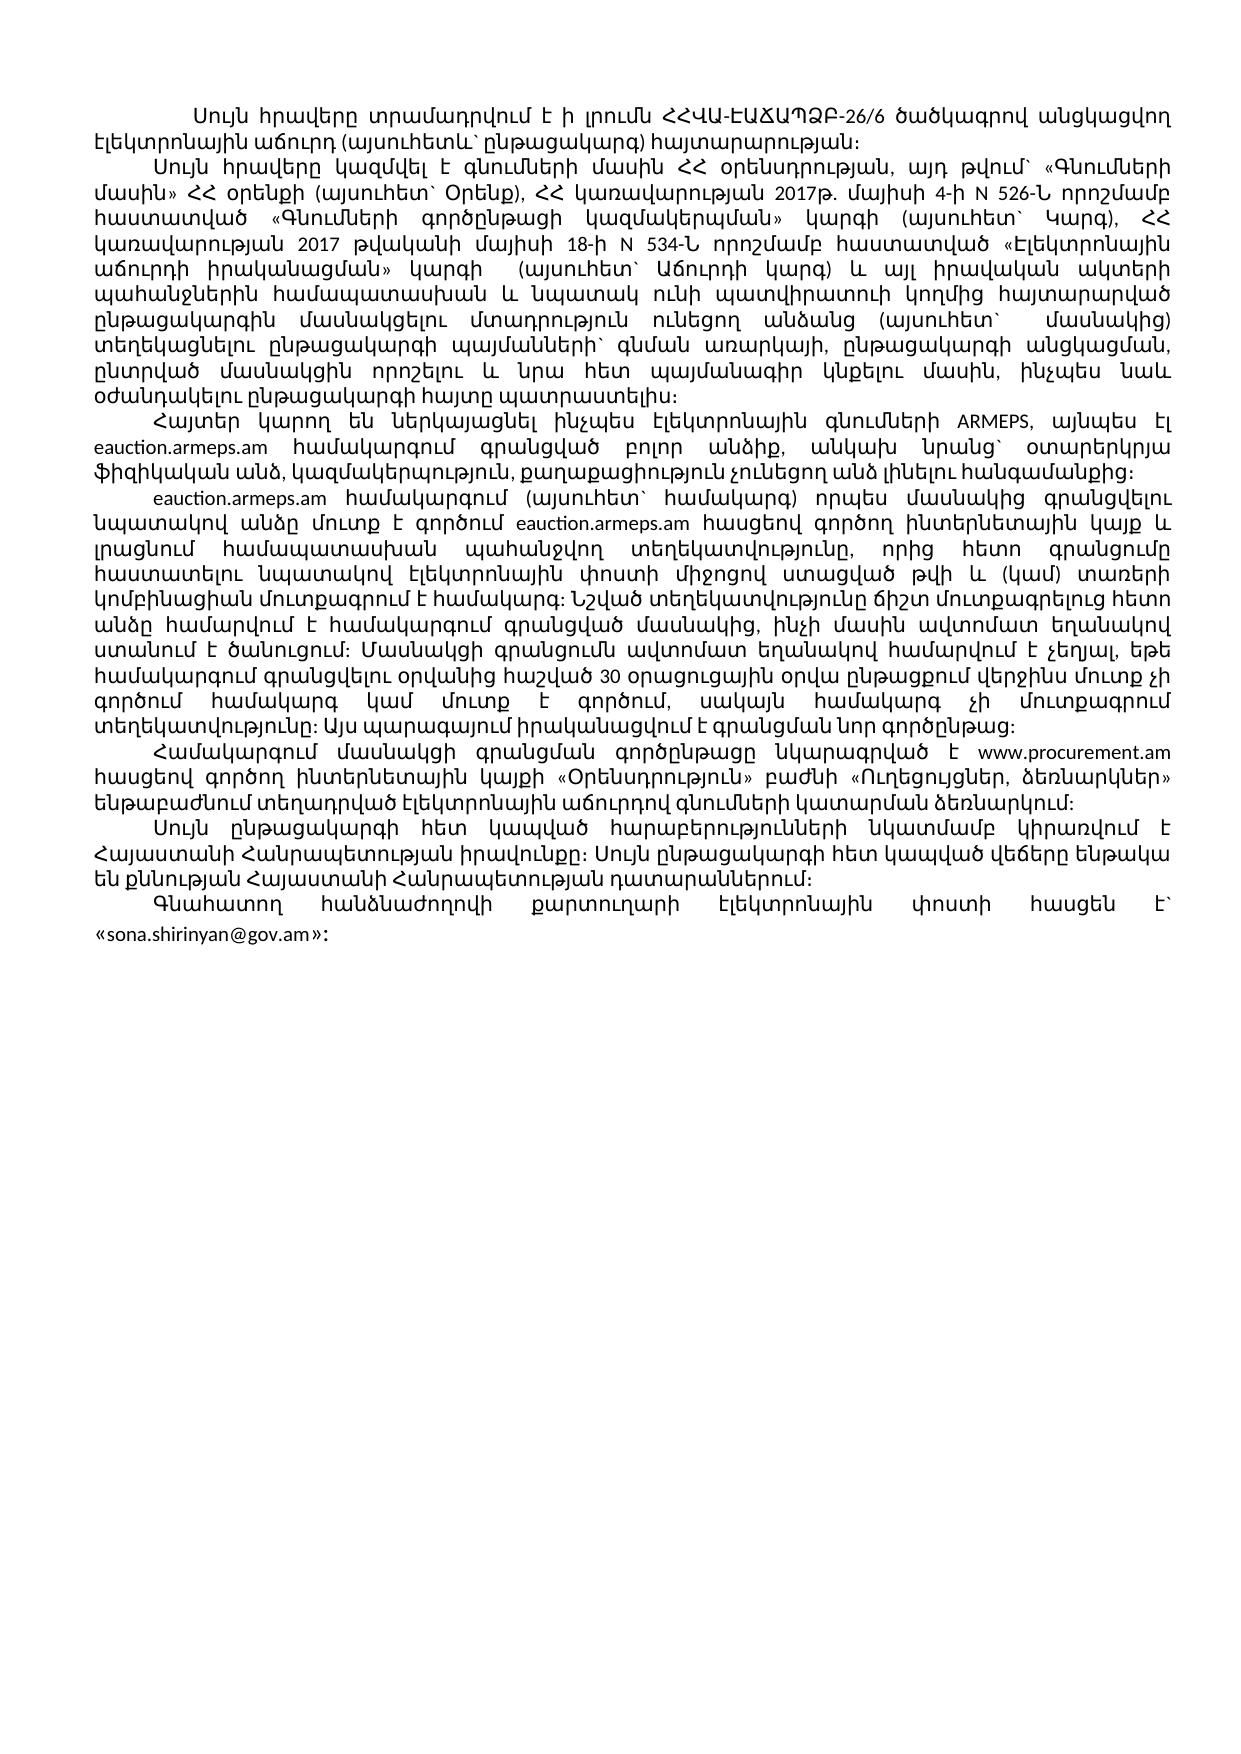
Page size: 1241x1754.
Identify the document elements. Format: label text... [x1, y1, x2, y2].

text Հայտեր կարող են ներկայացնել ինչպես էլեկտրոնային գնումների ARMEPS, այնպես էլ eauction.armeps.am համակարգում գրանցված բոլոր անձիք, անկախ նրանց` օտարերկրյա ֆիզիկական անձ, կազմակերպություն, քաղաքացիություն չունեցող անձ լինելու հանգամանքից։ [94, 409, 1171, 485]
text Համակարգում մասնակցի գրանցման գործընթացը նկարագրված է www.procurement.am հասցեով գործող ինտերնետային կայքի «Օրենսդրություն» բաժնի «Ուղեցույցներ, ձեռնարկներ» ենթաբաժնում տեղադրված էլեկտրոնային աճուրդով գնումների կատարման ձեռնարկում: [94, 739, 1171, 815]
text Սույն հրավերը տրամադրվում է ի լրումն ՀՀՎԱ-ԷԱՃԱՊՁԲ-26/6 ծածկագրով անցկացվող էլեկտրոնային աճուրդ (այսուհետև` ընթացակարգ) հայտարարության։ [94, 104, 1171, 154]
text eauction.armeps.am համակարգում (այսուհետ` համակարգ) որպես մասնակից գրանցվելու նպատակով անձը մուտք է գործում eauction.armeps.am հասցեով գործող ինտերնետային կայք և լրացնում համապատասխան պահանջվող տեղեկատվությունը, որից հետո գրանցումը հաստատելու նպատակով էլեկտրոնային փոստի միջոցով ստացված թվի և (կամ) տառերի կոմբինացիան մուտքագրում է համակարգ: Նշված տեղեկատվությունը ճիշտ մուտքագրելուց հետո անձը համարվում է համակարգում գրանցված մասնակից, ինչի մասին ավտոմատ եղանակով ստանում է ծանուցում: Մասնակցի գրանցումն ավտոմատ եղանակով համարվում է չեղյալ, եթե համակարգում գրանցվելու օրվանից հաշված 30 օրացուցային օրվա ընթացքում վերջինս մուտք չի գործում համակարգ կամ մուտք է գործում, սակայն համակարգ չի մուտքագրում տեղեկատվությունը: Այս պարագայում իրականացվում է գրանցման նոր գործընթաց: [94, 485, 1171, 739]
text Սույն հրավերը կազմվել է գնումների մասին ՀՀ օրենսդրության, այդ թվում` «Գնումների մասին» ՀՀ օրենքի (այսուհետ` Օրենք), ՀՀ կառավարության 2017թ. մայիսի 4-ի N 526-Ն որոշմամբ հաստատված «Գնումների գործընթացի կազմակերպման» կարգի (այսուհետ` Կարգ), ՀՀ կառավարության 2017 թվականի մայիսի 18-ի N 534-Ն որոշմամբ հաստատված «Էլեկտրոնային աճուրդի իրականացման» կարգի (այսուհետ` Աճուրդի կարգ) և այլ իրավական ակտերի պահանջներին համապատասխան և նպատակ ունի պատվիրատուի կողմից հայտարարված ընթացակարգին մասնակցելու մտադրություն ունեցող անձանց (այսուհետ` մասնակից) տեղեկացնելու ընթացակարգի պայմանների` գնման առարկայի, ընթացակարգի անցկացման, ընտրված մասնակցին որոշելու և նրա հետ պայմանագիր կնքելու մասին, ինչպես նաև օժանդակելու ընթացակարգի հայտը պատրաստելիս։ [94, 154, 1171, 409]
text Գնահատող հանձնաժողովի քարտուղարի էլեկտրոնային փոստի հասցեն է` «sona.shirinyan@gov.am»: [94, 892, 1171, 948]
text Սույն ընթացակարգի հետ կապված հարաբերությունների նկատմամբ կիրառվում է Հայաստանի Հանրապետության իրավունքը։ Սույն ընթացակարգի հետ կապված վեճերը ենթակա են քննության Հայաստանի Հանրապետության դատարաններում։ [94, 815, 1171, 892]
